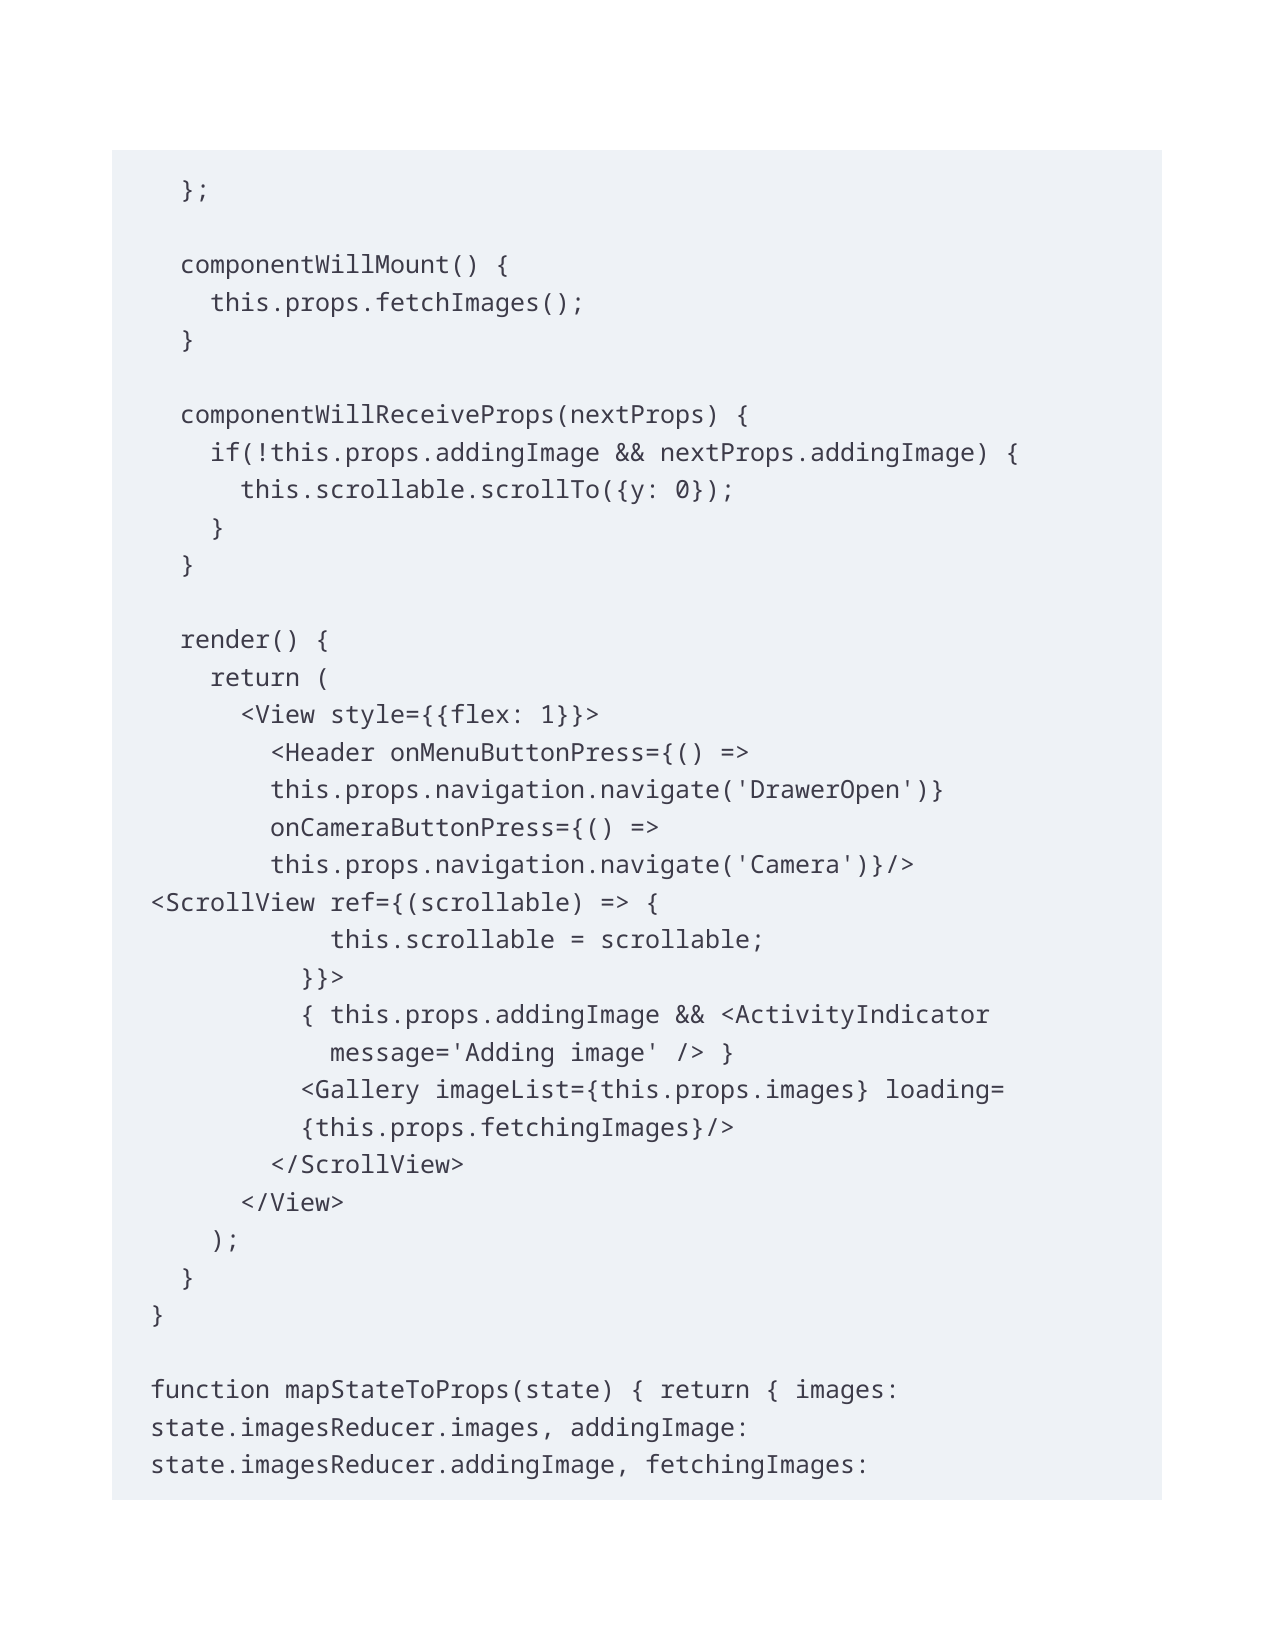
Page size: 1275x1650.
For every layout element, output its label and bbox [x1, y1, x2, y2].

text [112, 150, 1162, 1500]
